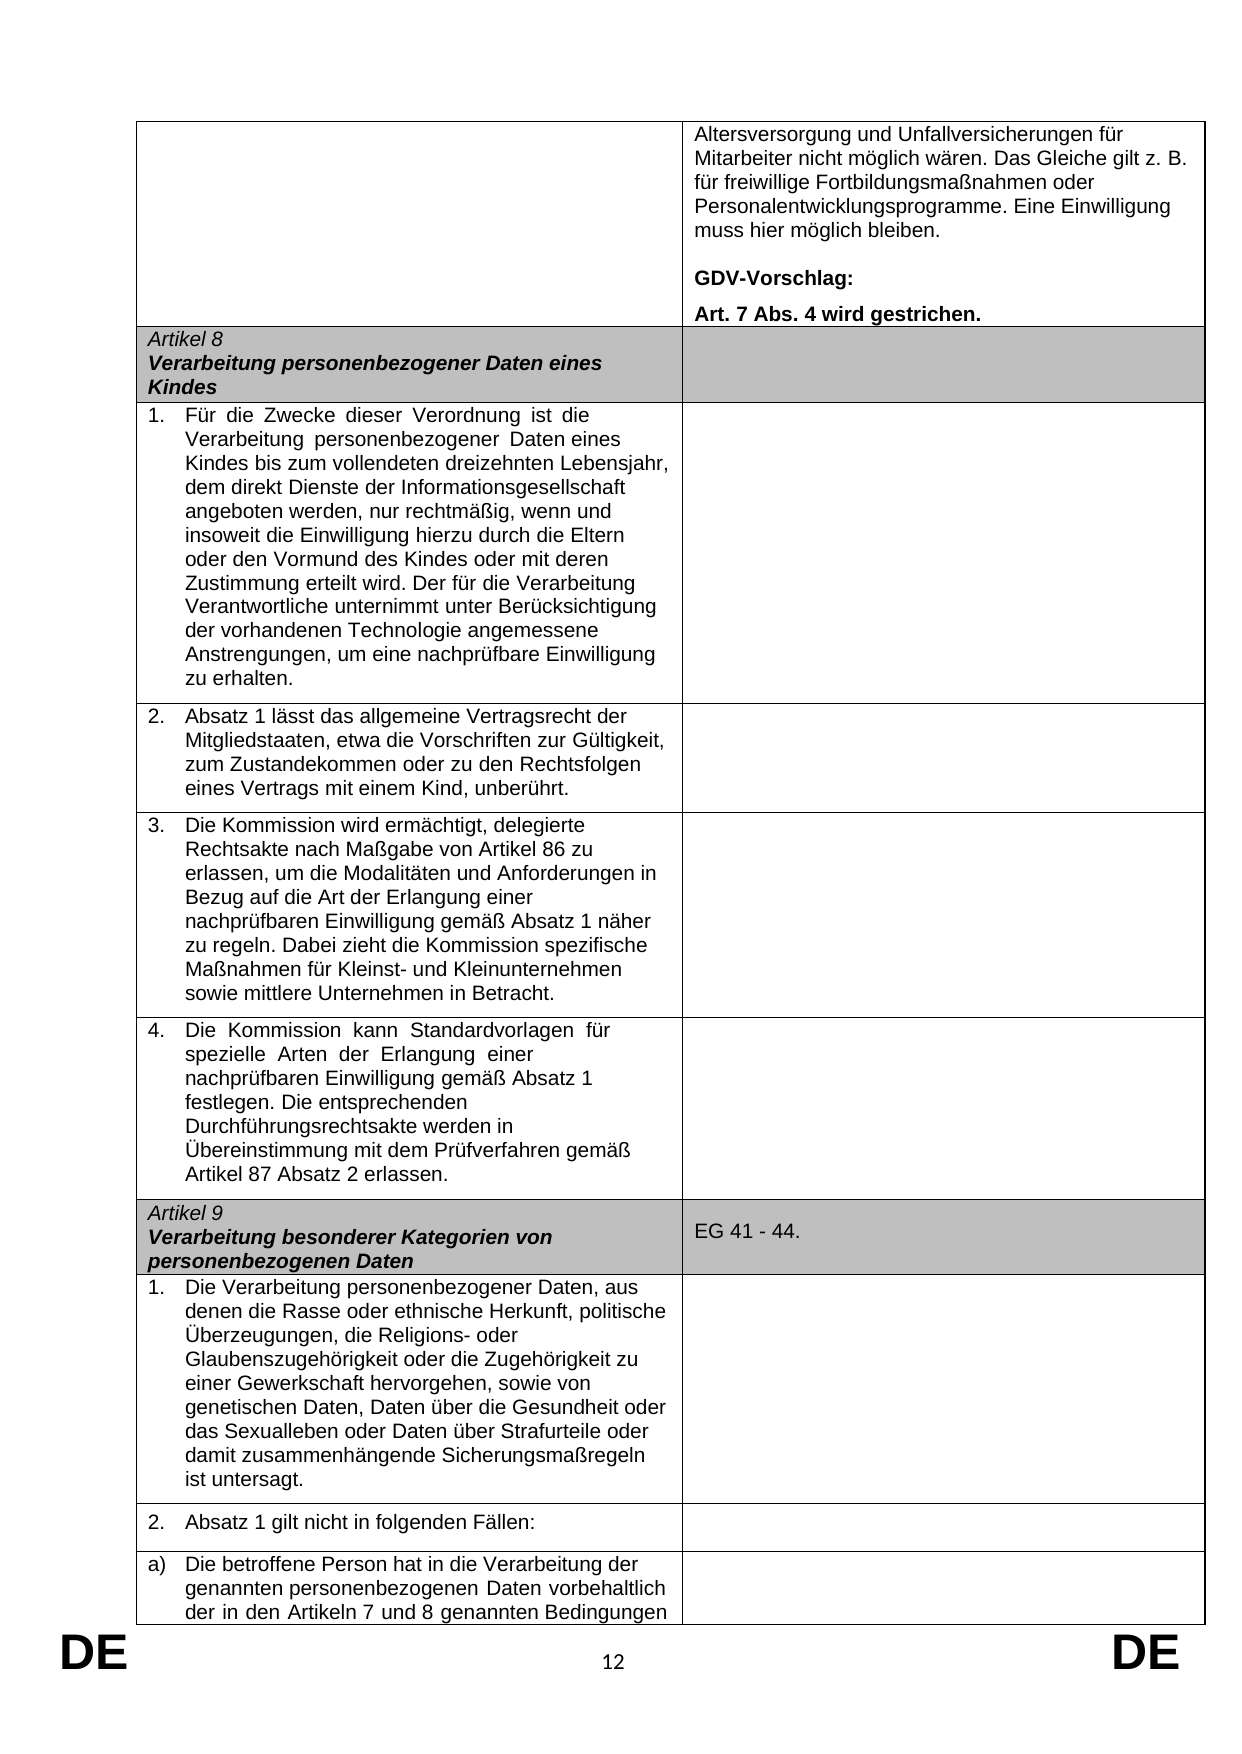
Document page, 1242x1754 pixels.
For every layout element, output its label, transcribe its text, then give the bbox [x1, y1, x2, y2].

table_cell Artikel 9 Verarbeitung besonderer Kategorien von personenbezogenen Daten [137, 1200, 682, 1274]
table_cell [137, 1552, 682, 1624]
table_cell Absatz 1 lässt das allgemeine Vertragsrecht der Mitgliedstaaten, etwa die Vorschriften zur Gültigkeit, zum Zustandekommen oder zu den Rechtsfolgen eines Vertrags mit einem Kind, unberührt. [137, 704, 682, 812]
table_cell Für die Zwecke dieser Verordnung ist die Verarbeitung personenbezogener Daten eines Kindes bis zum vollendeten dreizehnten Lebensjahr, dem direkt Dienste der Informationsgesellschaft angeboten werden, nur rechtmäßig, wenn und insoweit die Einwilligung hierzu durch die Eltern oder den Vormund des Kindes oder mit deren Zustimmung erteilt wird. Der für die Verarbeitung Verantwortliche unternimmt unter Berücksichtigung der vorhandenen Technologie angemessene Anstrengungen, um eine nachprüfbare Einwilligung zu erhalten. [137, 403, 682, 703]
table_cell [683, 1018, 1204, 1198]
table_cell Die Kommission kann Standardvorlagen für spezielle Arten der Erlangung einer nachprüfbaren Einwilligung gemäß Absatz 1 festlegen. Die entsprechenden Durchführungsrechtsakte werden in Übereinstimmung mit dem Prüfverfahren gemäß Artikel 87 Absatz 2 erlassen. [137, 1018, 682, 1198]
table_cell [683, 704, 1204, 812]
table_cell [683, 1552, 1204, 1624]
table_cell Artikel 8 Verarbeitung personenbezogener Daten eines Kindes [137, 327, 682, 402]
table_cell [683, 1504, 1204, 1551]
table_cell [683, 813, 1204, 1017]
table_cell [683, 403, 1204, 703]
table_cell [137, 122, 682, 326]
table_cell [683, 122, 1204, 326]
table_cell [683, 327, 1204, 402]
table_cell Die Verarbeitung personenbezogener Daten, aus denen die Rasse oder ethnische Herkunft, politische Überzeugungen, die Religions- oder Glaubenszugehörigkeit oder die Zugehörigkeit zu einer Gewerkschaft hervorgehen, sowie von genetischen Daten, Daten über die Gesundheit oder das Sexualleben oder Daten über Strafurteile oder damit zusammenhängende Sicherungsmaßregeln ist untersagt. [137, 1275, 682, 1503]
table_cell [683, 1275, 1204, 1503]
table_cell Absatz 1 gilt nicht in folgenden Fällen: [137, 1504, 682, 1551]
table_cell Die Kommission wird ermächtigt, delegierte Rechtsakte nach Maßgabe von Artikel 86 zu erlassen, um die Modalitäten und Anforderungen in Bezug auf die Art der Erlangung einer nachprüfbaren Einwilligung gemäß Absatz 1 näher zu regeln. Dabei zieht die Kommission spezifische Maßnahmen für Kleinst- und Kleinunternehmen sowie mittlere Unternehmen in Betracht. [137, 813, 682, 1017]
table_cell EG 41 - 44. [683, 1200, 1204, 1274]
